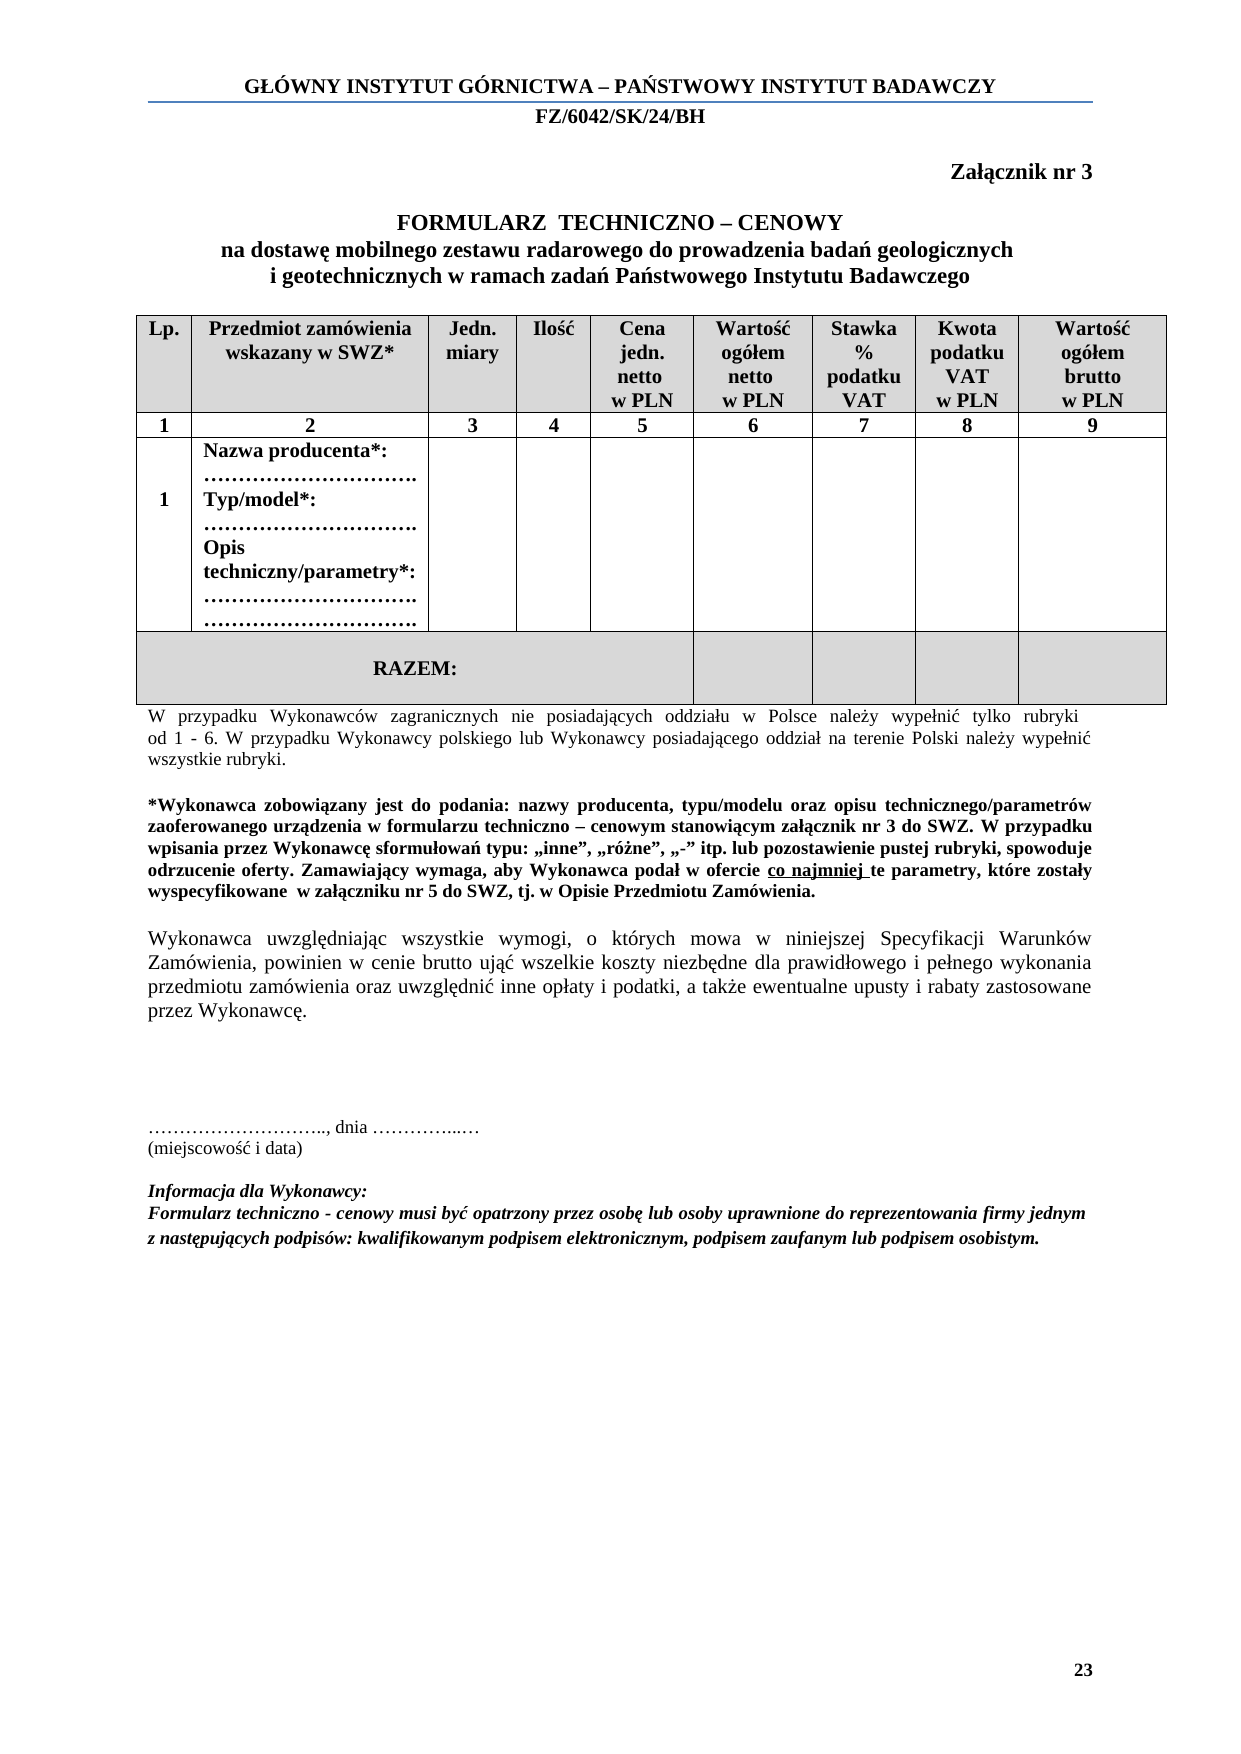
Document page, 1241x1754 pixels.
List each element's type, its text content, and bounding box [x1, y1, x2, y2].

table_cell 4 [517, 413, 590, 437]
table_cell [517, 438, 590, 631]
table_cell [694, 438, 812, 631]
table_cell RAZEM: [137, 632, 693, 704]
table_cell [429, 438, 516, 631]
text (miejscowość i data) [148, 1137, 1093, 1159]
table_cell Nazwa producenta*: …………………………. Typ/model*: …………………………. Opis techniczny/parametry*: …………………………. …………………………. [192, 438, 428, 631]
text W przypadku Wykonawców zagranicznych nie posiadających oddziału w Polsce należy wypełnić tylko rubryki od 1 - 6. W przypadku Wykonawcy polskiego lub Wykonawcy posiadającego oddział na terenie Polski należy wypełnić wszystkie rubryki. [148, 705, 1093, 770]
table_header Kwota podatku VAT w PLN [916, 316, 1018, 412]
table_header Stawka % podatku VAT [813, 316, 915, 412]
table_cell [916, 438, 1018, 631]
table_cell 6 [694, 413, 812, 437]
table_header Wartość ogółem netto w PLN [694, 316, 812, 412]
text Formularz techniczno - cenowy musi być opatrzony przez osobę lub osoby uprawnione do reprezentowania firmy jednym z następujących podpisów: kwalifikowanym podpisem elektronicznym, podpisem zaufanym lub podpisem osobistym. [148, 1202, 1093, 1248]
text *Wykonawca zobowiązany jest do podania: nazwy producenta, typu/modelu oraz opisu technicznego/parametrów zaoferowanego urządzenia w formularzu techniczno – cenowym stanowiącym załącznik nr 3 do SWZ. W przypadku wpisania przez Wykonawcę sformułowań typu: „inne”, „różne”, „-” itp. lub pozostawienie pustej rubryki, spowoduje odrzucenie oferty. Zamawiający wymaga, aby Wykonawca podał w ofercie co najmniej te parametry, które zostały wyspecyfikowane w załączniku nr 5 do SWZ, tj. w Opisie Przedmiotu Zamówienia. [148, 794, 1093, 902]
text ……………………….., dnia …………...… [148, 1116, 1093, 1137]
table_cell 1 [137, 413, 191, 437]
table_cell 2 [192, 413, 428, 437]
table_header Jedn. miary [429, 316, 516, 412]
table_cell [1019, 632, 1166, 704]
table_cell 1 [137, 438, 191, 631]
table_cell [591, 438, 693, 631]
table_cell 9 [1019, 413, 1166, 437]
table_cell 7 [813, 413, 915, 437]
table_header Cena jedn. netto w PLN [591, 316, 693, 412]
text Wykonawca uwzględniając wszystkie wymogi, o których mowa w niniejszej Specyfikacji Warunków Zamówienia, powinien w cenie brutto ująć wszelkie koszty niezbędne dla prawidłowego i pełnego wykonania przedmiotu zamówienia oraz uwzględnić inne opłaty i podatki, a także ewentualne upusty i rabaty zastosowane przez Wykonawcę. [148, 926, 1093, 1022]
table_header Ilość [517, 316, 590, 412]
table_cell 5 [591, 413, 693, 437]
table_header Przedmiot zamówienia wskazany w SWZ* [192, 316, 428, 412]
text na dostawę mobilnego zestawu radarowego do prowadzenia badań geologicznych i geotechnicznych w ramach zadań Państwowego Instytutu Badawczego [148, 236, 1093, 288]
table_cell 8 [916, 413, 1018, 437]
text FORMULARZ TECHNICZNO – CENOWY [148, 209, 1093, 236]
table_cell [813, 438, 915, 631]
text Informacja dla Wykonawcy: [148, 1180, 1093, 1202]
text Załącznik nr 3 [148, 158, 1093, 185]
table_cell [694, 632, 812, 704]
table_cell [1019, 438, 1166, 631]
table_cell [916, 632, 1018, 704]
table_header Lp. [137, 316, 191, 412]
table_cell 3 [429, 413, 516, 437]
table_header Wartość ogółem brutto w PLN [1019, 316, 1166, 412]
table_cell [813, 632, 915, 704]
